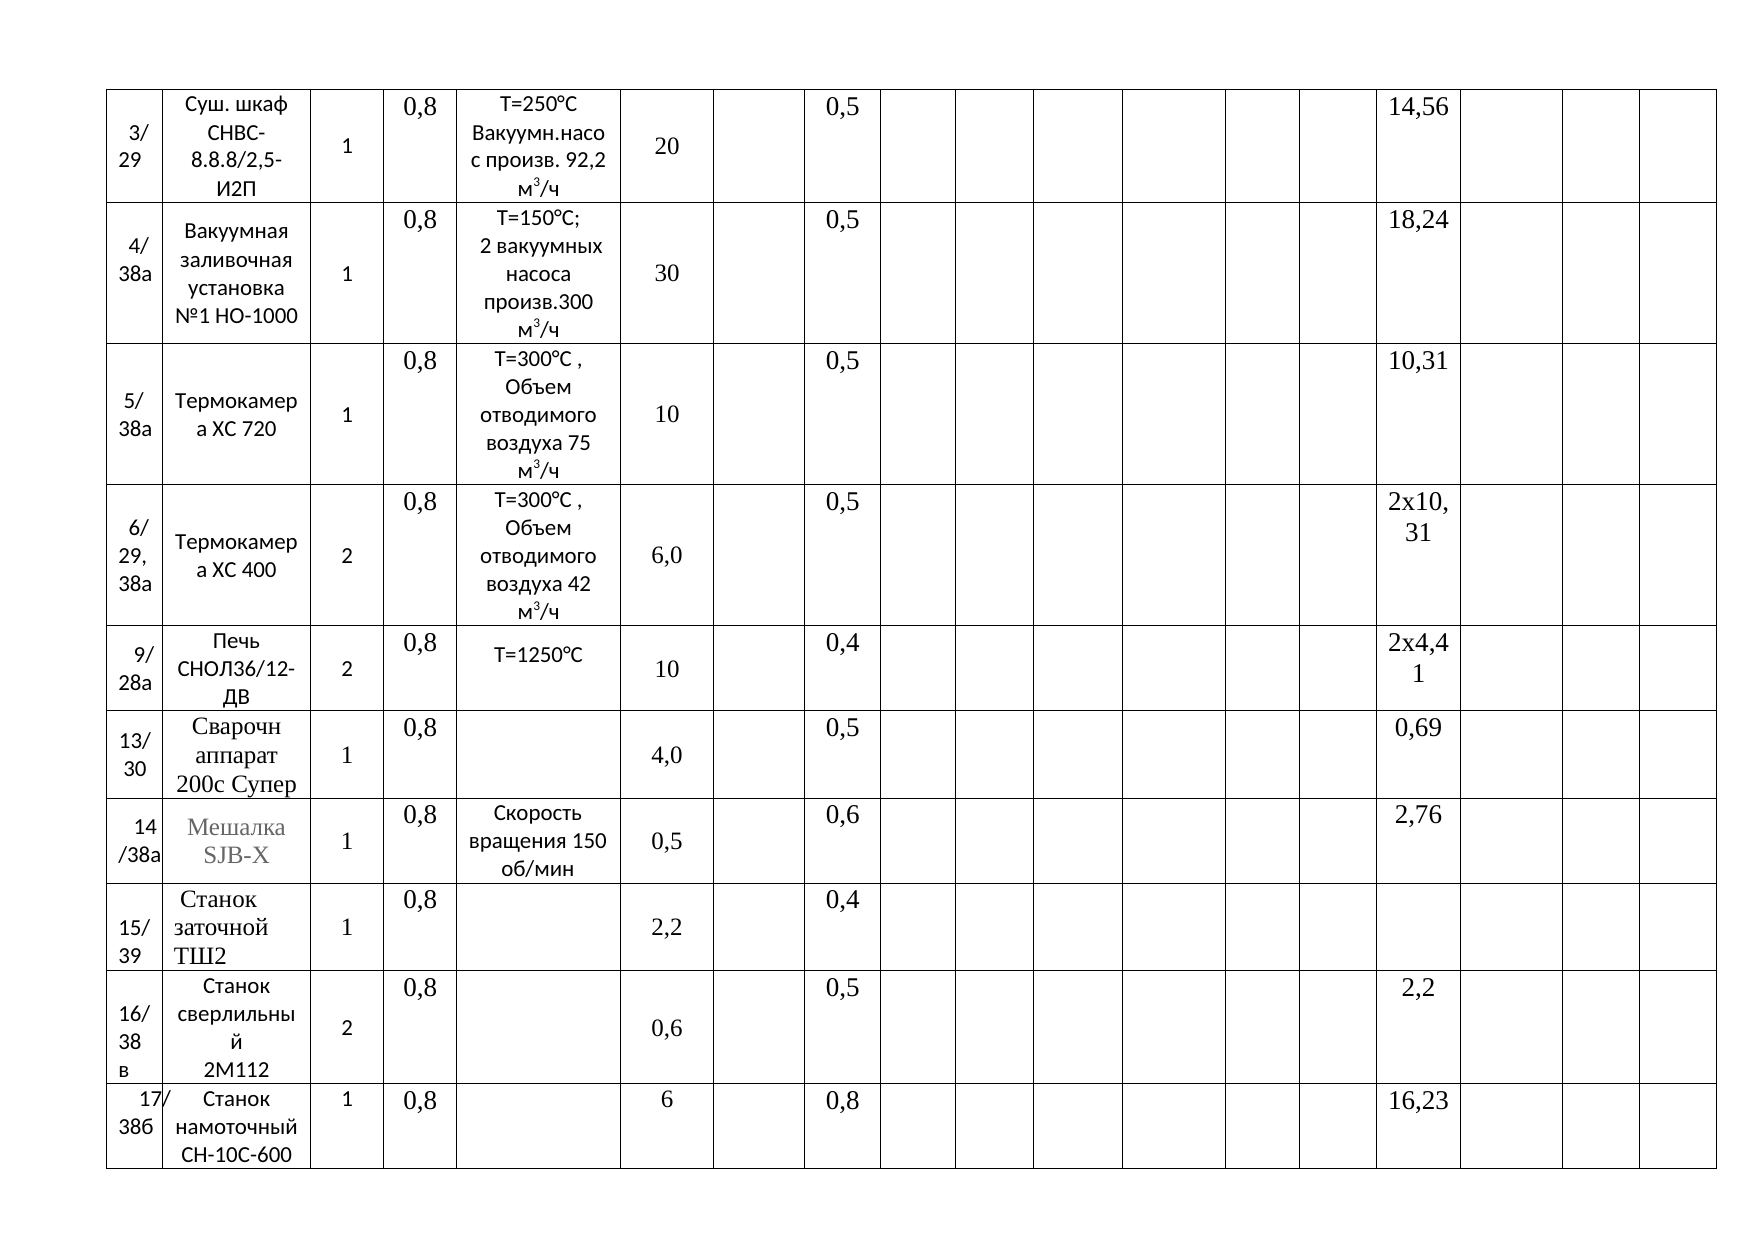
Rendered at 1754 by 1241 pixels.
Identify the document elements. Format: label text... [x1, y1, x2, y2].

table_cell [956, 884, 1033, 970]
table_cell 1 [311, 90, 383, 202]
table_cell [1563, 344, 1639, 484]
table_cell Вакуумная заливочная установка №1 НО-1000 [163, 203, 310, 343]
table_cell [1461, 1084, 1562, 1168]
table_cell 0,5 [621, 799, 713, 883]
table_cell [1461, 971, 1562, 1083]
table_cell [1461, 344, 1562, 484]
table_cell 14,56 [1377, 90, 1460, 202]
table_cell [1640, 626, 1716, 710]
table_cell 2х4,41 [1377, 626, 1460, 710]
table_cell [1300, 90, 1376, 202]
table_cell 2 [311, 626, 383, 710]
table_cell 0,4 [805, 884, 880, 970]
table_cell [956, 1084, 1033, 1168]
table_cell 2,2 [1377, 971, 1460, 1083]
table_cell Станок сверлильный 2М112 [163, 971, 310, 1083]
table_cell [1226, 1084, 1299, 1168]
table_cell [1226, 203, 1299, 343]
table_cell 0,8 [384, 884, 456, 970]
table_cell 20 [621, 90, 713, 202]
table_cell [1123, 884, 1225, 970]
table_cell [881, 1084, 955, 1168]
table_cell Т=1250°С [457, 626, 620, 710]
table_cell 18,24 [1377, 203, 1460, 343]
table_cell Термокамера ХС 720 [163, 344, 310, 484]
table_cell [1034, 971, 1122, 1083]
table_cell 5/ 38а [107, 344, 162, 484]
table_cell Т=300°С , Объем отводимого воздуха 42 м3/ч [457, 485, 620, 625]
table_cell 0,5 [805, 971, 880, 1083]
table_cell [1461, 485, 1562, 625]
table_cell 4,0 [621, 711, 713, 797]
table_cell 0,5 [805, 90, 880, 202]
table_cell 0,8 [384, 1084, 456, 1168]
table_cell [1226, 884, 1299, 970]
table_cell [1563, 626, 1639, 710]
table_cell 1 [311, 884, 383, 970]
table_cell 0,8 [805, 1084, 880, 1168]
table_cell [1563, 799, 1639, 883]
table_cell 0,8 [384, 344, 456, 484]
table_cell [457, 1084, 620, 1168]
table_cell [714, 711, 804, 797]
table_cell 6,0 [621, 485, 713, 625]
table_cell [1034, 799, 1122, 883]
table_cell Скорость вращения 150 об/мин [457, 799, 620, 883]
table_cell 3/ 29 [107, 90, 162, 202]
table_cell 4/ 38а [107, 203, 162, 343]
table_cell [1034, 344, 1122, 484]
table_cell Т=300°С , Объем отводимого воздуха 75 м3/ч [457, 344, 620, 484]
table_cell [956, 90, 1033, 202]
table_cell 0,8 [384, 90, 456, 202]
table_cell [881, 90, 955, 202]
table_cell 1 [311, 711, 383, 797]
table_cell 0,6 [621, 971, 713, 1083]
table_cell [714, 971, 804, 1083]
table_cell [1377, 884, 1460, 970]
table_cell [956, 711, 1033, 797]
table_cell [1563, 485, 1639, 625]
table_cell [1563, 884, 1639, 970]
table_cell [1563, 90, 1639, 202]
table_cell [956, 344, 1033, 484]
table_cell [1640, 1084, 1716, 1168]
table_cell 2 [311, 485, 383, 625]
table_cell [1226, 90, 1299, 202]
table_cell [1034, 884, 1122, 970]
table_cell [1563, 971, 1639, 1083]
table_cell [457, 971, 620, 1083]
table_cell [1461, 626, 1562, 710]
table_cell [714, 203, 804, 343]
table_cell Т=150°С; 2 вакуумных насоса произв.300 м3/ч [457, 203, 620, 343]
table_cell [1563, 711, 1639, 797]
table_cell 2 [311, 971, 383, 1083]
table_cell [1300, 203, 1376, 343]
table_cell [714, 626, 804, 710]
table_cell [1640, 799, 1716, 883]
table_cell 6 [621, 1084, 713, 1168]
table_cell [956, 799, 1033, 883]
table_cell 1 [311, 799, 383, 883]
table_cell [1123, 711, 1225, 797]
table_cell [1640, 884, 1716, 970]
table_cell 30 [621, 203, 713, 343]
table_cell 0,8 [384, 203, 456, 343]
table_cell [714, 799, 804, 883]
table_cell [881, 203, 955, 343]
table_cell 0,4 [805, 626, 880, 710]
table_cell 0,69 [1377, 711, 1460, 797]
table_cell [1123, 971, 1225, 1083]
table_cell 10 [621, 344, 713, 484]
table_cell [1123, 799, 1225, 883]
table_cell 17/ 38б [107, 1084, 162, 1168]
table_cell 0,8 [384, 485, 456, 625]
table_cell [1123, 626, 1225, 710]
table_cell [1461, 203, 1562, 343]
table_cell [457, 711, 620, 797]
table_cell [1640, 90, 1716, 202]
table_cell [881, 711, 955, 797]
table_cell [1300, 799, 1376, 883]
table_cell 13/30 [107, 711, 162, 797]
table_cell [1034, 711, 1122, 797]
table_cell [457, 884, 620, 970]
table_cell [1300, 344, 1376, 484]
table_cell [1640, 485, 1716, 625]
table_cell 0,8 [384, 626, 456, 710]
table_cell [163, 1084, 310, 1168]
table_cell Станок заточной ТШ2 [163, 884, 310, 970]
table_cell [1563, 203, 1639, 343]
table_cell 2х10,31 [1377, 485, 1460, 625]
table_cell [881, 485, 955, 625]
table_cell 16/ 38в [107, 971, 162, 1083]
table_cell 1 [311, 344, 383, 484]
table_cell [714, 344, 804, 484]
table_cell [1461, 711, 1562, 797]
table_cell [881, 626, 955, 710]
table_cell [1123, 90, 1225, 202]
table_cell 10 [621, 626, 713, 710]
table_cell [1300, 971, 1376, 1083]
table_cell 0,5 [805, 344, 880, 484]
table_cell 0,5 [805, 203, 880, 343]
table_cell Мешалка SJB-X [163, 799, 310, 883]
table_cell 6/ 29, 38а [107, 485, 162, 625]
table_cell 10,31 [1377, 344, 1460, 484]
table_cell [714, 884, 804, 970]
table_cell 0,5 [805, 485, 880, 625]
table_cell [1034, 626, 1122, 710]
table_cell 15/ 39 [107, 884, 162, 970]
table_cell [1123, 203, 1225, 343]
table_cell 0,8 [384, 971, 456, 1083]
table_cell [1640, 344, 1716, 484]
table_cell [956, 971, 1033, 1083]
table_cell [714, 90, 804, 202]
table_cell [1300, 626, 1376, 710]
table_cell [881, 344, 955, 484]
table_cell [1123, 485, 1225, 625]
table_cell 14 /38а [107, 799, 162, 883]
table_cell [1461, 884, 1562, 970]
table_cell [1034, 1084, 1122, 1168]
table_cell [1300, 711, 1376, 797]
table_cell [1034, 485, 1122, 625]
table_cell [956, 626, 1033, 710]
table_cell 0,5 [805, 711, 880, 797]
table_cell [1226, 626, 1299, 710]
table_cell [714, 485, 804, 625]
table_cell [1640, 971, 1716, 1083]
table_cell 0,8 [384, 799, 456, 883]
table_cell [956, 203, 1033, 343]
table_cell [1226, 711, 1299, 797]
table_cell Печь СНОЛ36/12-ДВ [163, 626, 310, 710]
table_cell 2,2 [621, 884, 713, 970]
table_cell [1123, 1084, 1225, 1168]
table_cell Суш. шкаф СНВС-8.8.8/2,5-И2П [163, 90, 310, 202]
table_cell 0,6 [805, 799, 880, 883]
table_cell [881, 971, 955, 1083]
table_cell [1123, 344, 1225, 484]
table_cell [1640, 711, 1716, 797]
table_cell [1226, 344, 1299, 484]
table_cell [1461, 90, 1562, 202]
table_cell 1 [311, 1084, 383, 1168]
table_cell [1563, 1084, 1639, 1168]
table_cell [1226, 485, 1299, 625]
table_cell [1034, 90, 1122, 202]
table_cell [714, 1084, 804, 1168]
table_cell 1 [311, 203, 383, 343]
table_cell [1300, 485, 1376, 625]
table_cell Термокамера ХС 400 [163, 485, 310, 625]
table_cell [881, 884, 955, 970]
table_cell [1300, 1084, 1376, 1168]
table_cell 16,23 [1377, 1084, 1460, 1168]
table_cell 2,76 [1377, 799, 1460, 883]
table_cell [1300, 884, 1376, 970]
table_cell [1226, 799, 1299, 883]
table_cell [1640, 203, 1716, 343]
table_cell [956, 485, 1033, 625]
table_cell Т=250°С Вакуумн.насос произв. 92,2 м3/ч [457, 90, 620, 202]
table_cell 0,8 [384, 711, 456, 797]
table_cell 9/ 28а [107, 626, 162, 710]
table_cell [1034, 203, 1122, 343]
table_cell [1461, 799, 1562, 883]
table_cell [881, 799, 955, 883]
table_cell [1226, 971, 1299, 1083]
